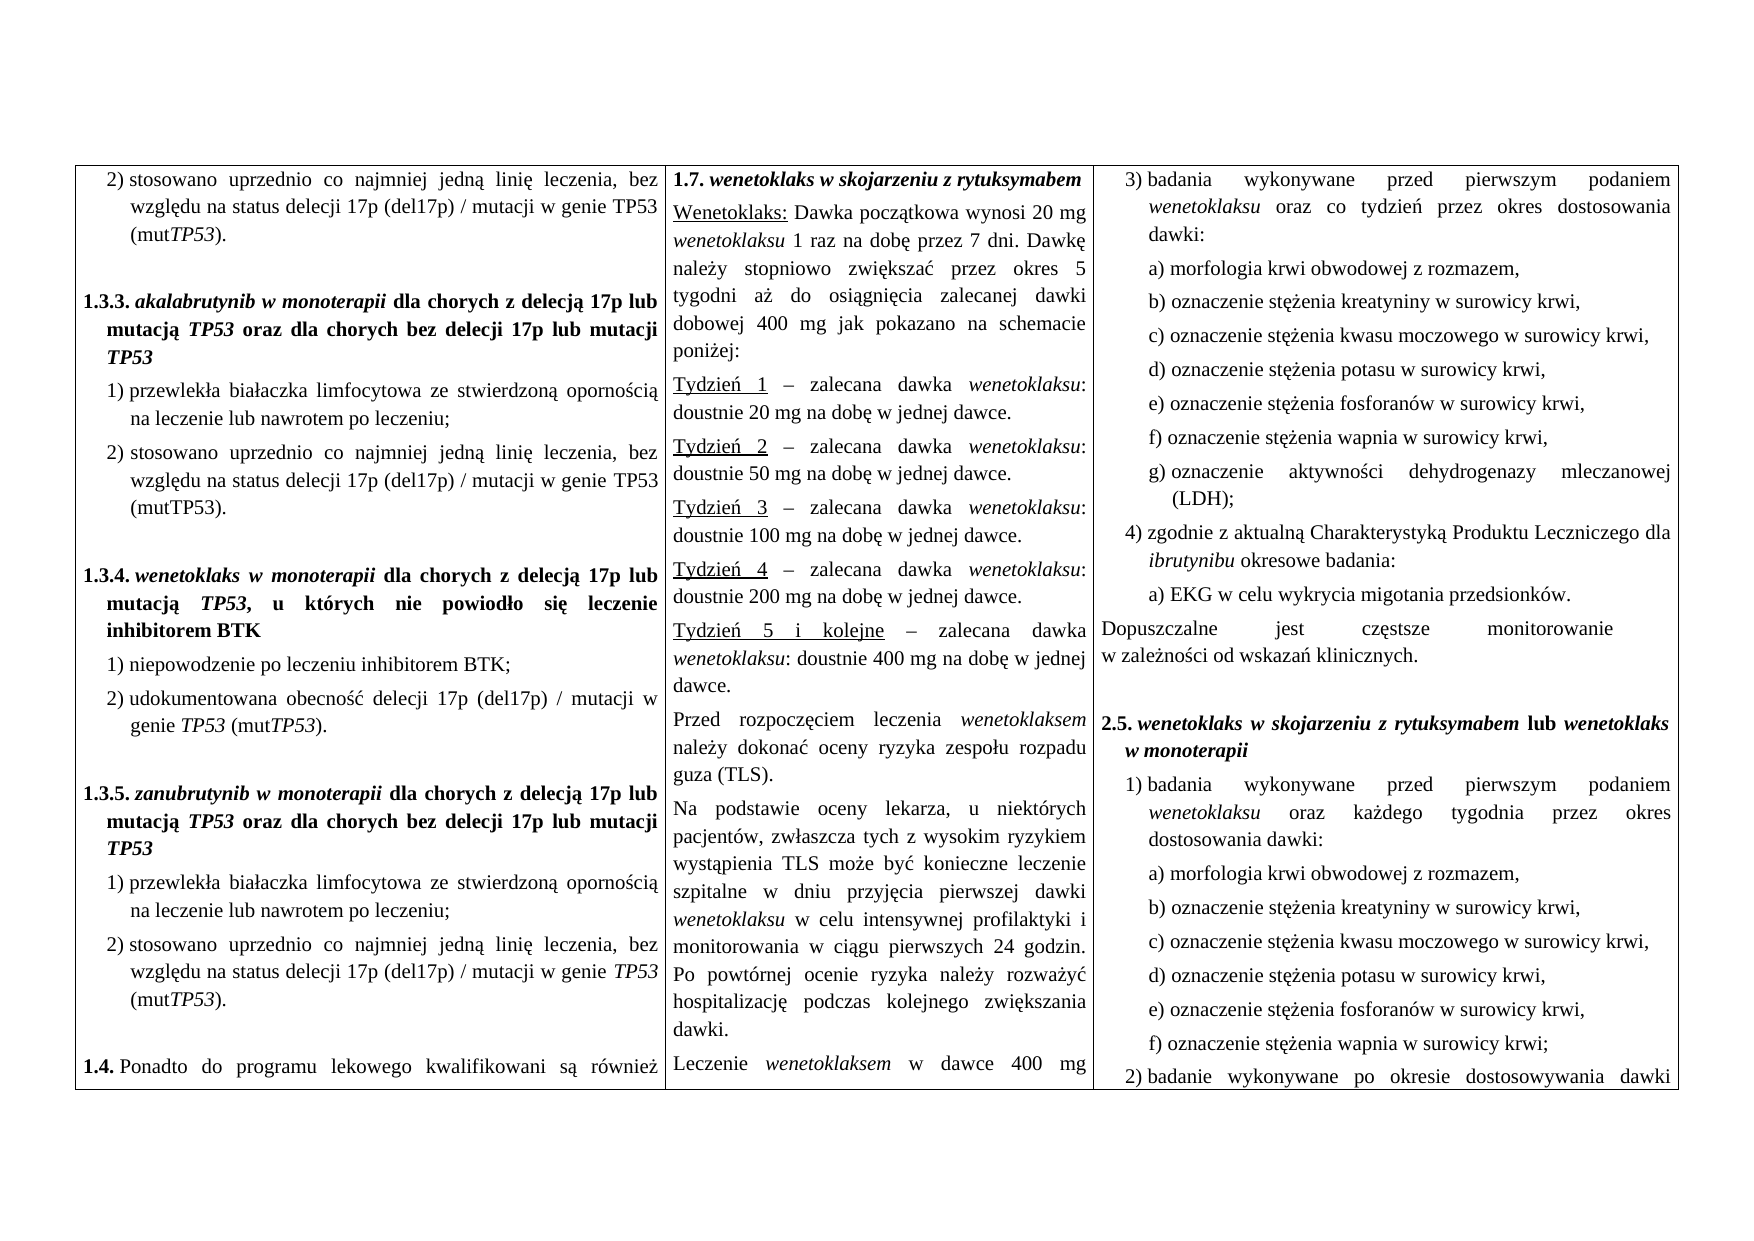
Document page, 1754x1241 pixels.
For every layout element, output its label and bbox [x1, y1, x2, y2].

table_cell [666, 166, 1093, 1088]
table_cell [76, 166, 665, 1088]
table_cell [1094, 166, 1678, 1088]
